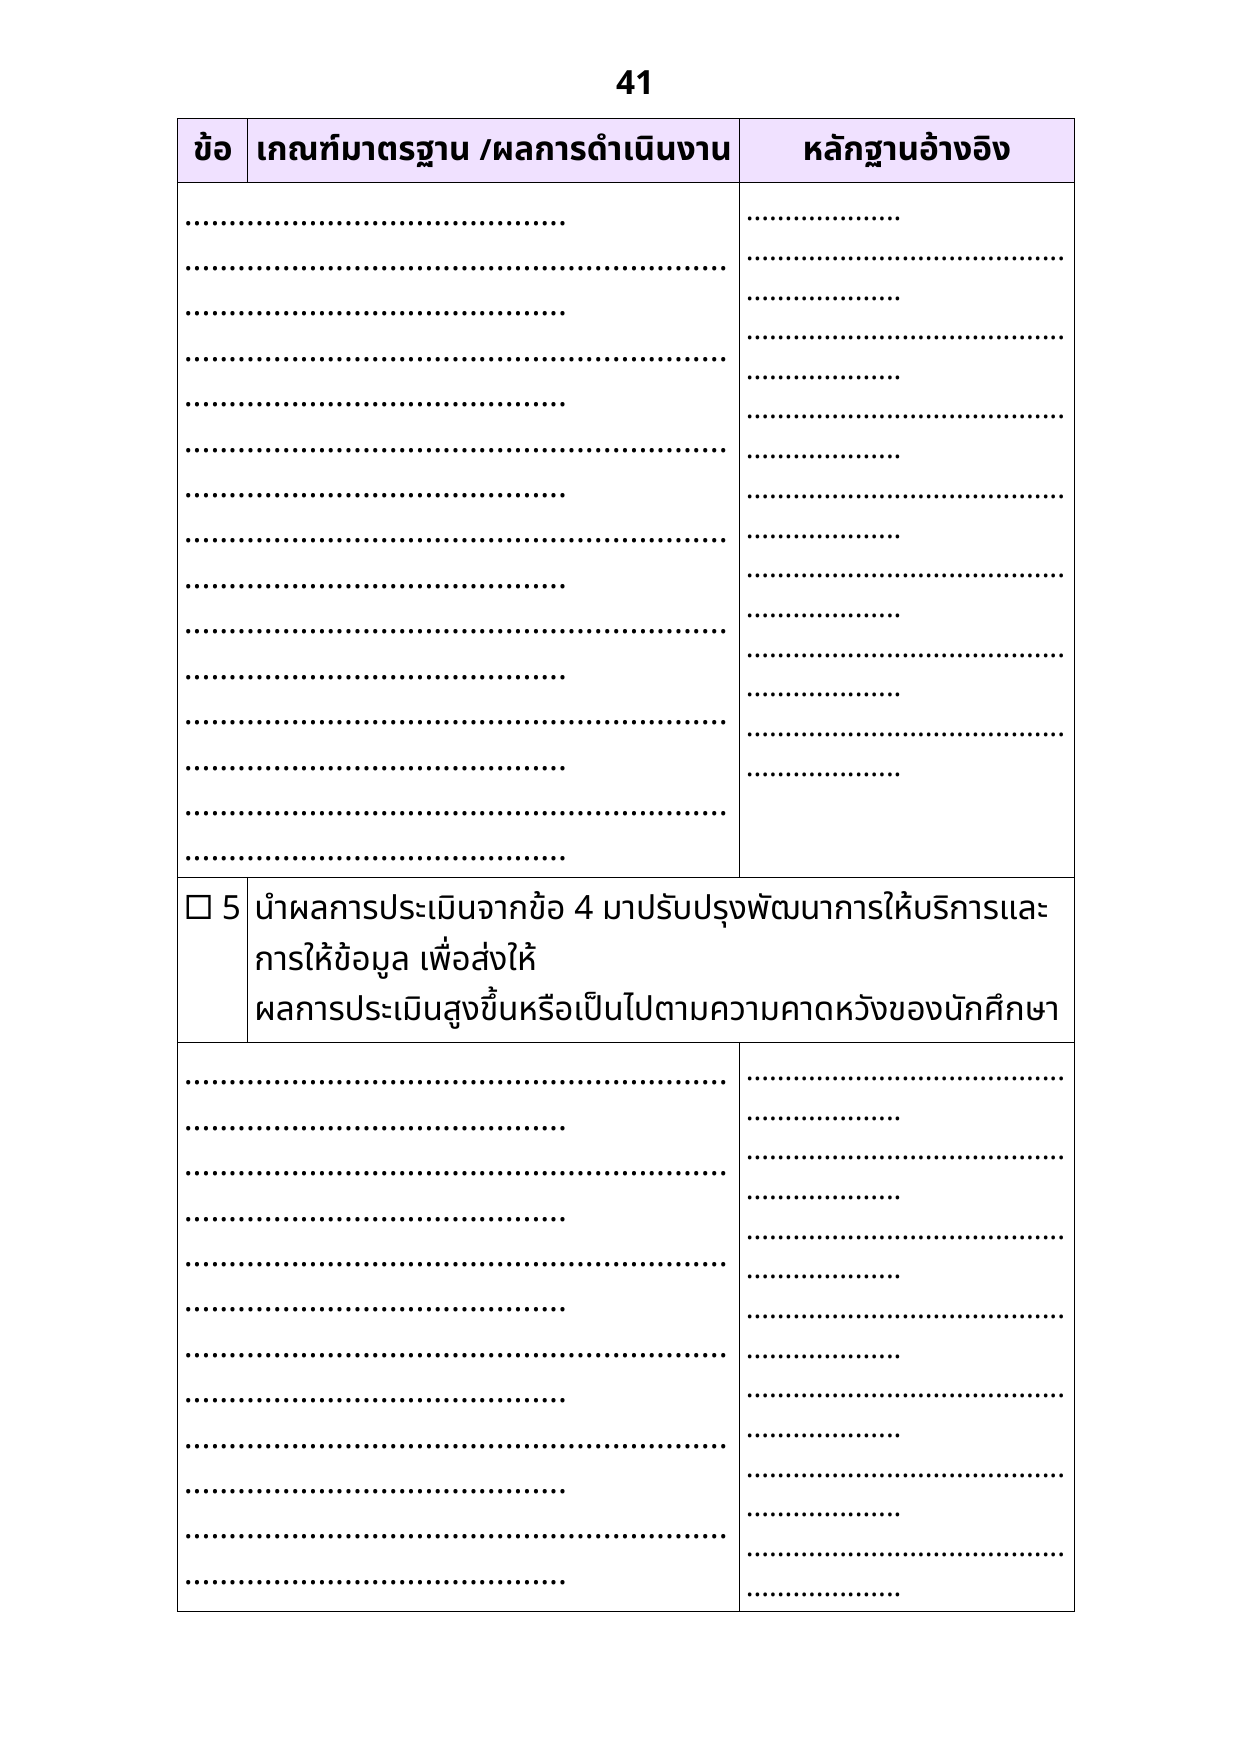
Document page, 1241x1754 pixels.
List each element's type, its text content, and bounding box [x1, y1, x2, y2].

table_header เกณฑ์มาตรฐาน /ผลการดำเนินงาน [248, 119, 739, 182]
table_header หลักฐานอ้างอิง [740, 119, 1074, 182]
table_header ข้อ [178, 119, 247, 182]
table_cell นำผลการประเมินจากข้อ 4 มาปรับปรุงพัฒนาการให้บริการและการให้ข้อมูล เพื่อส่งให้ ผลการประเมินสูงขึ้นหรือเป็นไปตามความคาดหวังของนักศึกษา [248, 878, 1074, 1042]
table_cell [178, 1043, 739, 1611]
table_cell 5 [178, 878, 247, 1042]
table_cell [740, 1043, 1074, 1611]
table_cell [178, 183, 739, 877]
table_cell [740, 183, 1074, 877]
